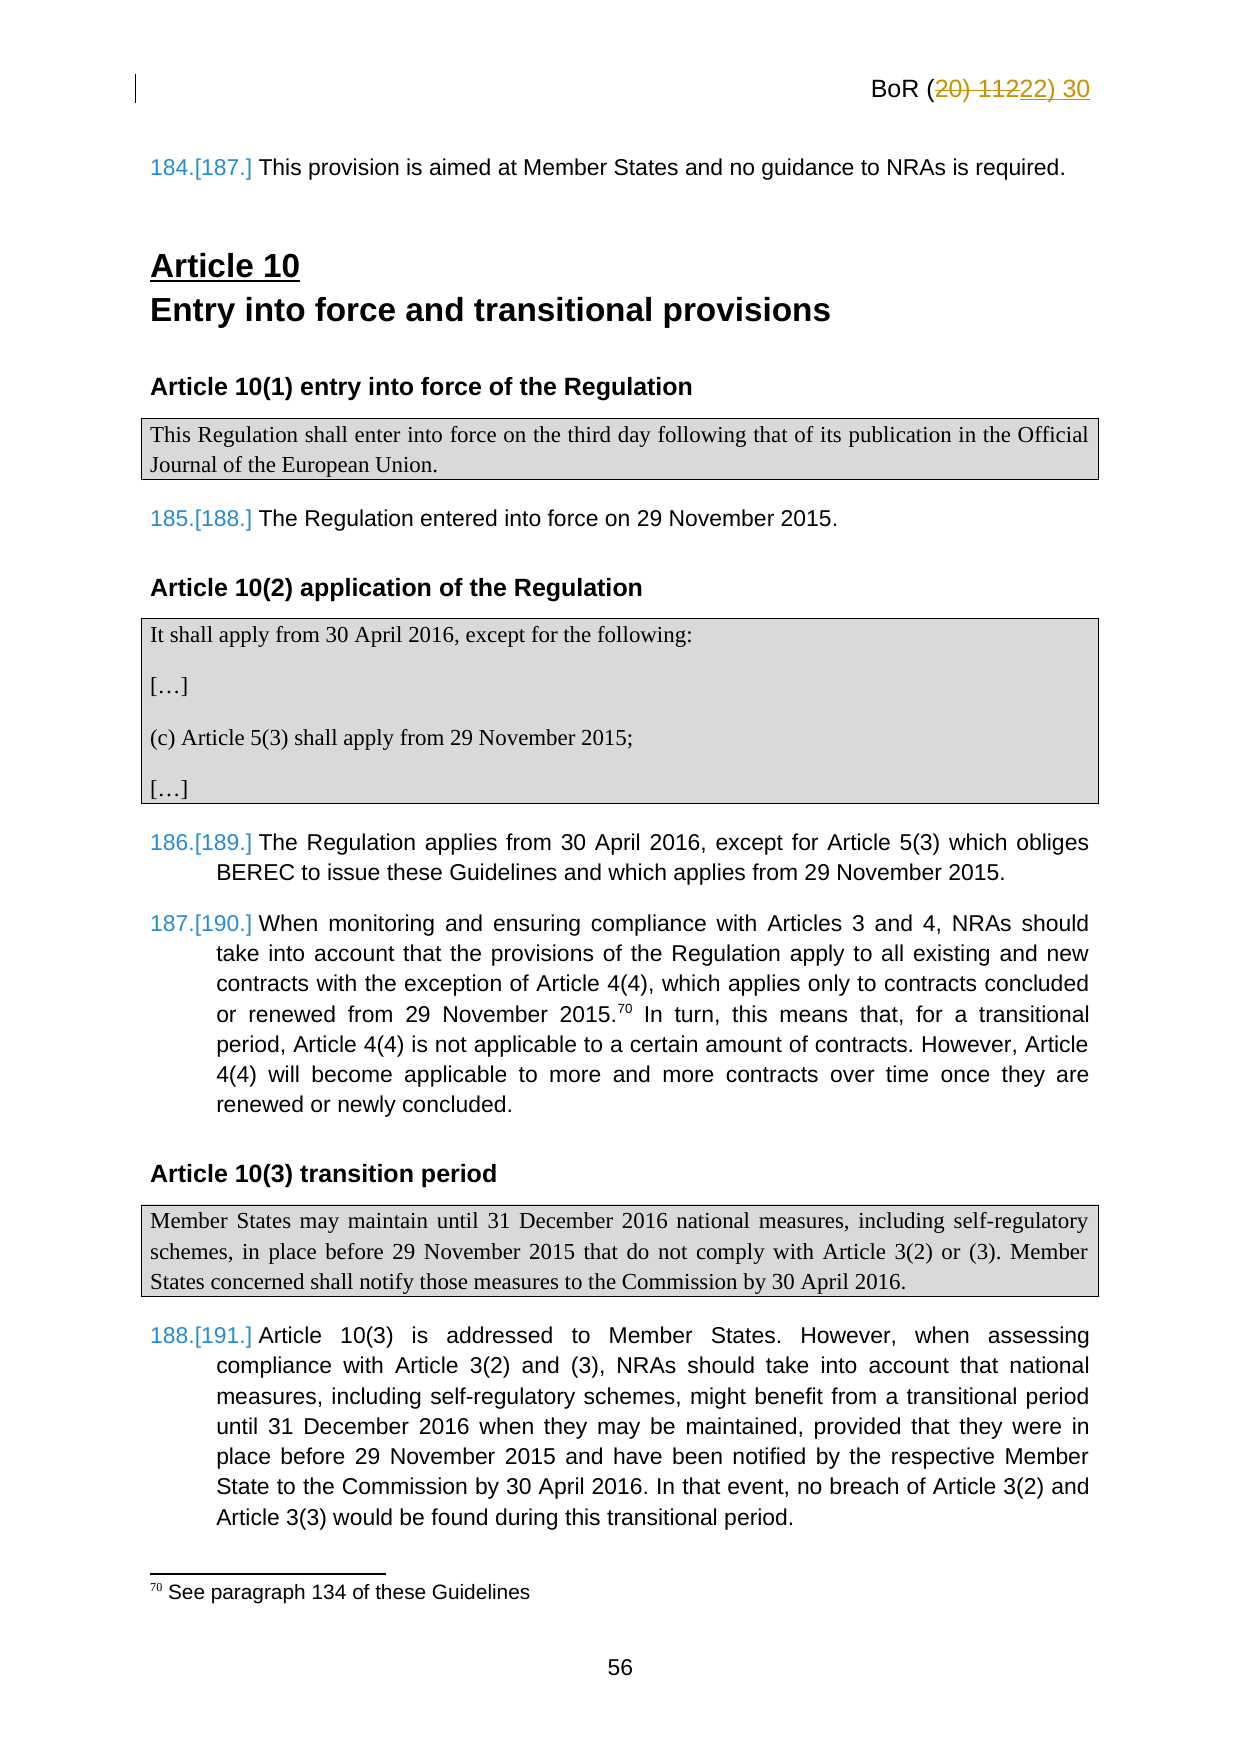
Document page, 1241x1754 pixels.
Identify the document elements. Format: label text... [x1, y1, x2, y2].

text […] [142, 771, 1098, 803]
list The Regulation applies from 30 April 2016, except for Article 5(3) which obliges BEREC to issue these Guidelines and which applies from 29 November 2015. [150, 829, 1090, 885]
text This Regulation shall enter into force on the third day following that of its publication in the Official Journal of the European Union. [142, 419, 1098, 479]
text It shall apply from 30 April 2016, except for the following: [142, 619, 1098, 648]
list The Regulation entered into force on 29 November 2015. [150, 505, 1090, 531]
list Article 10(3) is addressed to Member States. However, when assessing compliance with Article 3(2) and (3), NRAs should take into account that national measures, including self-regulatory schemes, might benefit from a transitional period until 31 December 2016 when they may be maintained, provided that they were in place before 29 November 2015 and have been notified by the respective Member State to the Commission by 30 April 2016. In that event, no breach of Article 3(2) and Article 3(3) would be found during this transitional period. [150, 1322, 1090, 1530]
text Member States may maintain until 31 December 2016 national measures, including self-regulatory schemes, in place before 29 November 2015 that do not comply with Article 3(2) or (3). Member States concerned shall notify those measures to the Commission by 30 April 2016. [142, 1206, 1098, 1296]
text […] [142, 669, 1098, 699]
subtitle Article 10 Entry into force and transitional provisions [150, 246, 1090, 329]
text Article 10(2) application of the Regulation [150, 573, 1090, 602]
text (c) Article 5(3) shall apply from 29 November 2015; [142, 720, 1098, 750]
list This provision is aimed at Member States and no guidance to NRAs is required. [150, 153, 1090, 180]
list When monitoring and ensuring compliance with Articles 3 and 4, NRAs should take into account that the provisions of the Regulation apply to all existing and new contracts with the exception of Article 4(4), which applies only to contracts concluded or renewed from 29 November 2015. In turn, this means that, for a transitional period, Article 4(4) is not applicable to a certain amount of contracts. However, Article 4(4) will become applicable to more and more contracts over time once they are renewed or newly concluded. [150, 910, 1090, 1118]
text Article 10(1) entry into force of the Regulation [150, 372, 1090, 401]
text Article 10(3) transition period [150, 1159, 1090, 1188]
